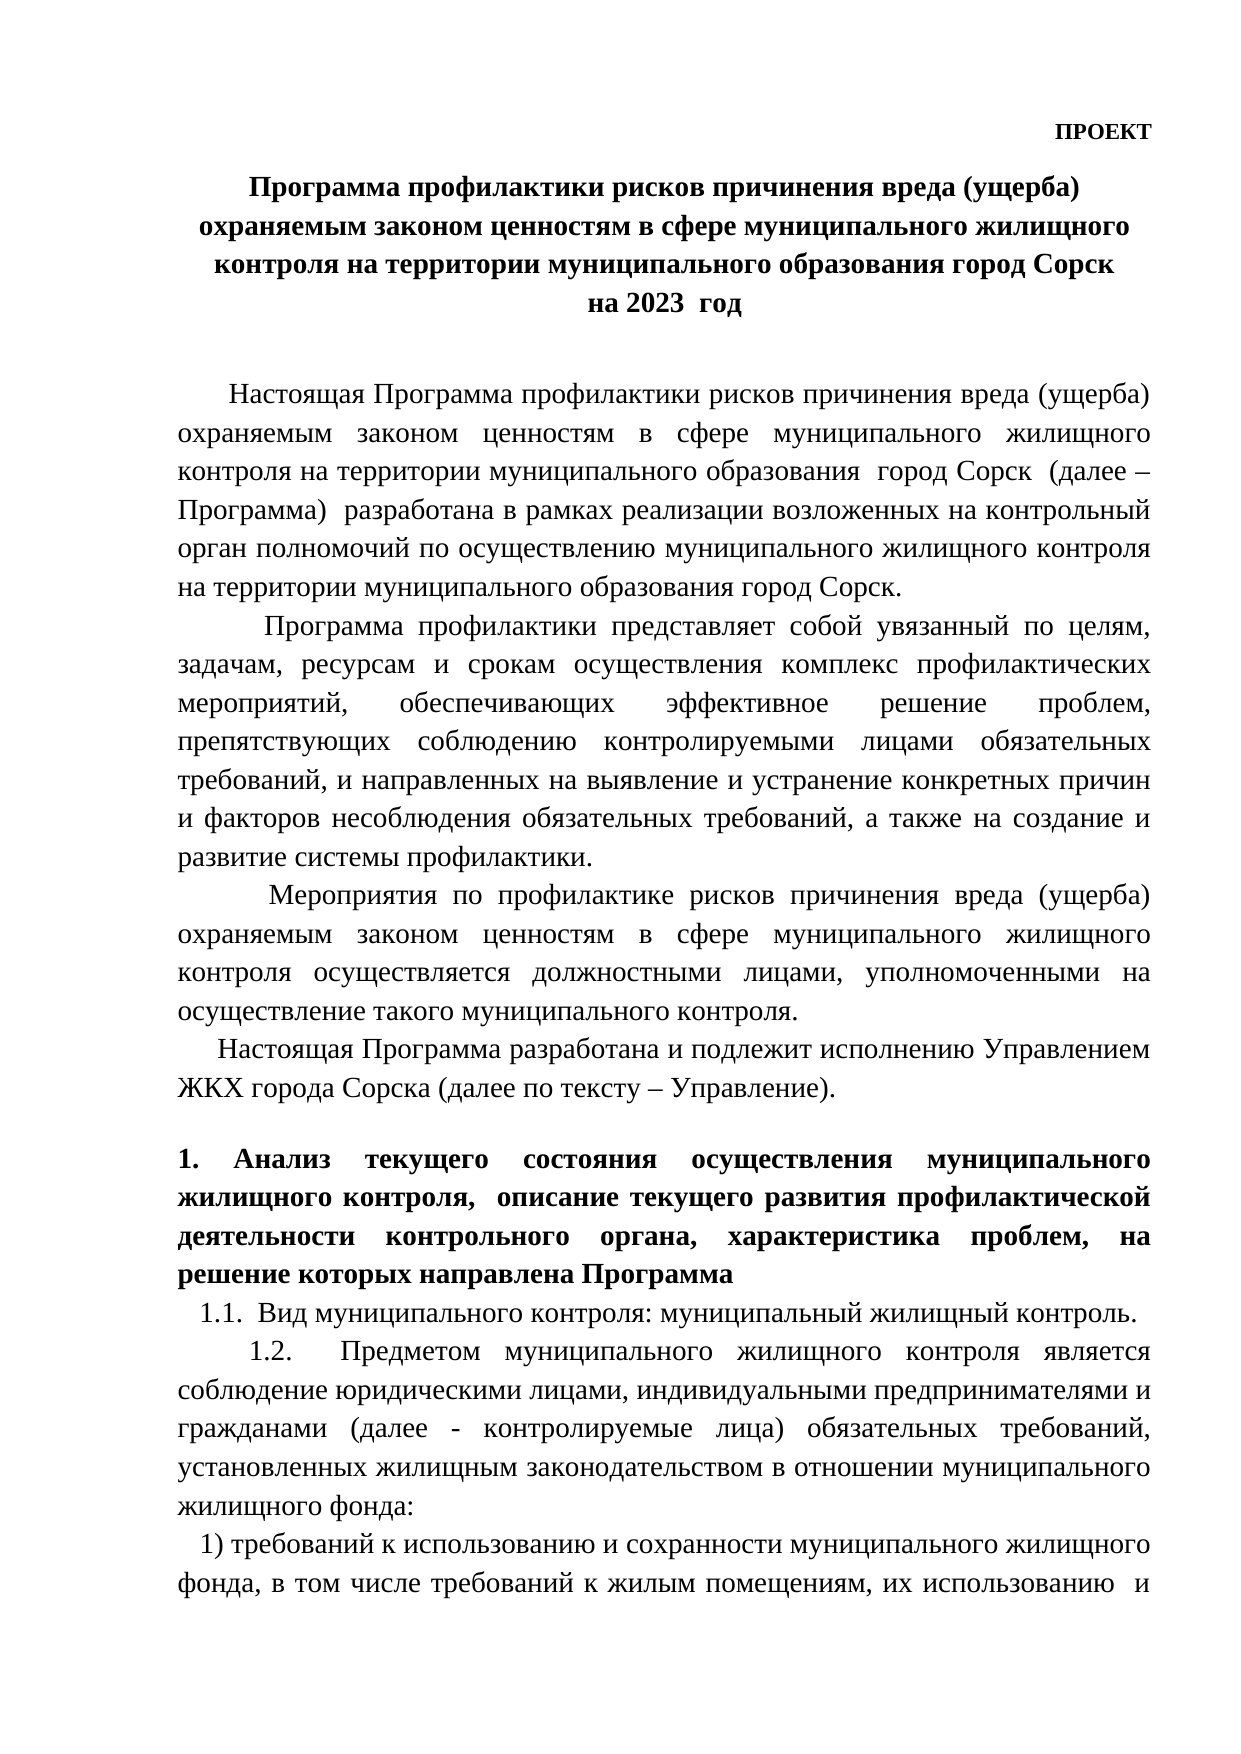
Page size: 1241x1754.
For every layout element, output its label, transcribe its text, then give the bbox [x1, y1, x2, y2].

text Программа профилактики представляет собой увязанный по целям, задачам, ресурсам и срокам осуществления комплекс профилактических мероприятий, обеспечивающих эффективное решение проблем, препятствующих соблюдению контролируемыми лицами обязательных требований, и направленных на выявление и устранение конкретных причин и факторов несоблюдения обязательных требований, а также на создание и развитие системы профилактики. [177, 608, 1152, 872]
text Настоящая Программа профилактики рисков причинения вреда (ущерба) охраняемым законом ценностям в сфере муниципального жилищного контроля на территории муниципального образования город Сорск (далее – Программа) разработана в рамках реализации возложенных на контрольный орган полномочий по осуществлению муниципального жилищного контроля на территории муниципального образования город Сорск. [177, 376, 1152, 603]
text ПРОЕКТ [177, 118, 1152, 144]
text Настоящая Программа разработана и подлежит исполнению Управлением ЖКХ города Сорска (далее по тексту – Управление). [177, 1032, 1152, 1104]
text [177, 1526, 1152, 1598]
text Мероприятия по профилактике рисков причинения вреда (ущерба) охраняемым законом ценностям в сфере муниципального жилищного контроля осуществляется должностными лицами, уполномоченными на осуществление такого муниципального контроля. [177, 877, 1152, 1027]
text Программа профилактики рисков причинения вреда (ущерба) охраняемым законом ценностям в сфере муниципального жилищного контроля на территории муниципального образования город Сорск [177, 169, 1152, 280]
text на 2023 год [177, 285, 1152, 318]
text 1.1. Вид муниципального контроля: муниципальный жилищный контроль. [177, 1295, 1152, 1328]
text 1. Анализ текущего состояния осуществления муниципального жилищного контроля, описание текущего развития профилактической деятельности контрольного органа, характеристика проблем, на решение которых направлена Программа [177, 1141, 1152, 1290]
text 1.2. Предметом муниципального жилищного контроля является соблюдение юридическими лицами, индивидуальными предпринимателями и гражданами (далее - контролируемые лица) обязательных требований, установленных жилищным законодательством в отношении муниципального жилищного фонда: [177, 1333, 1152, 1521]
